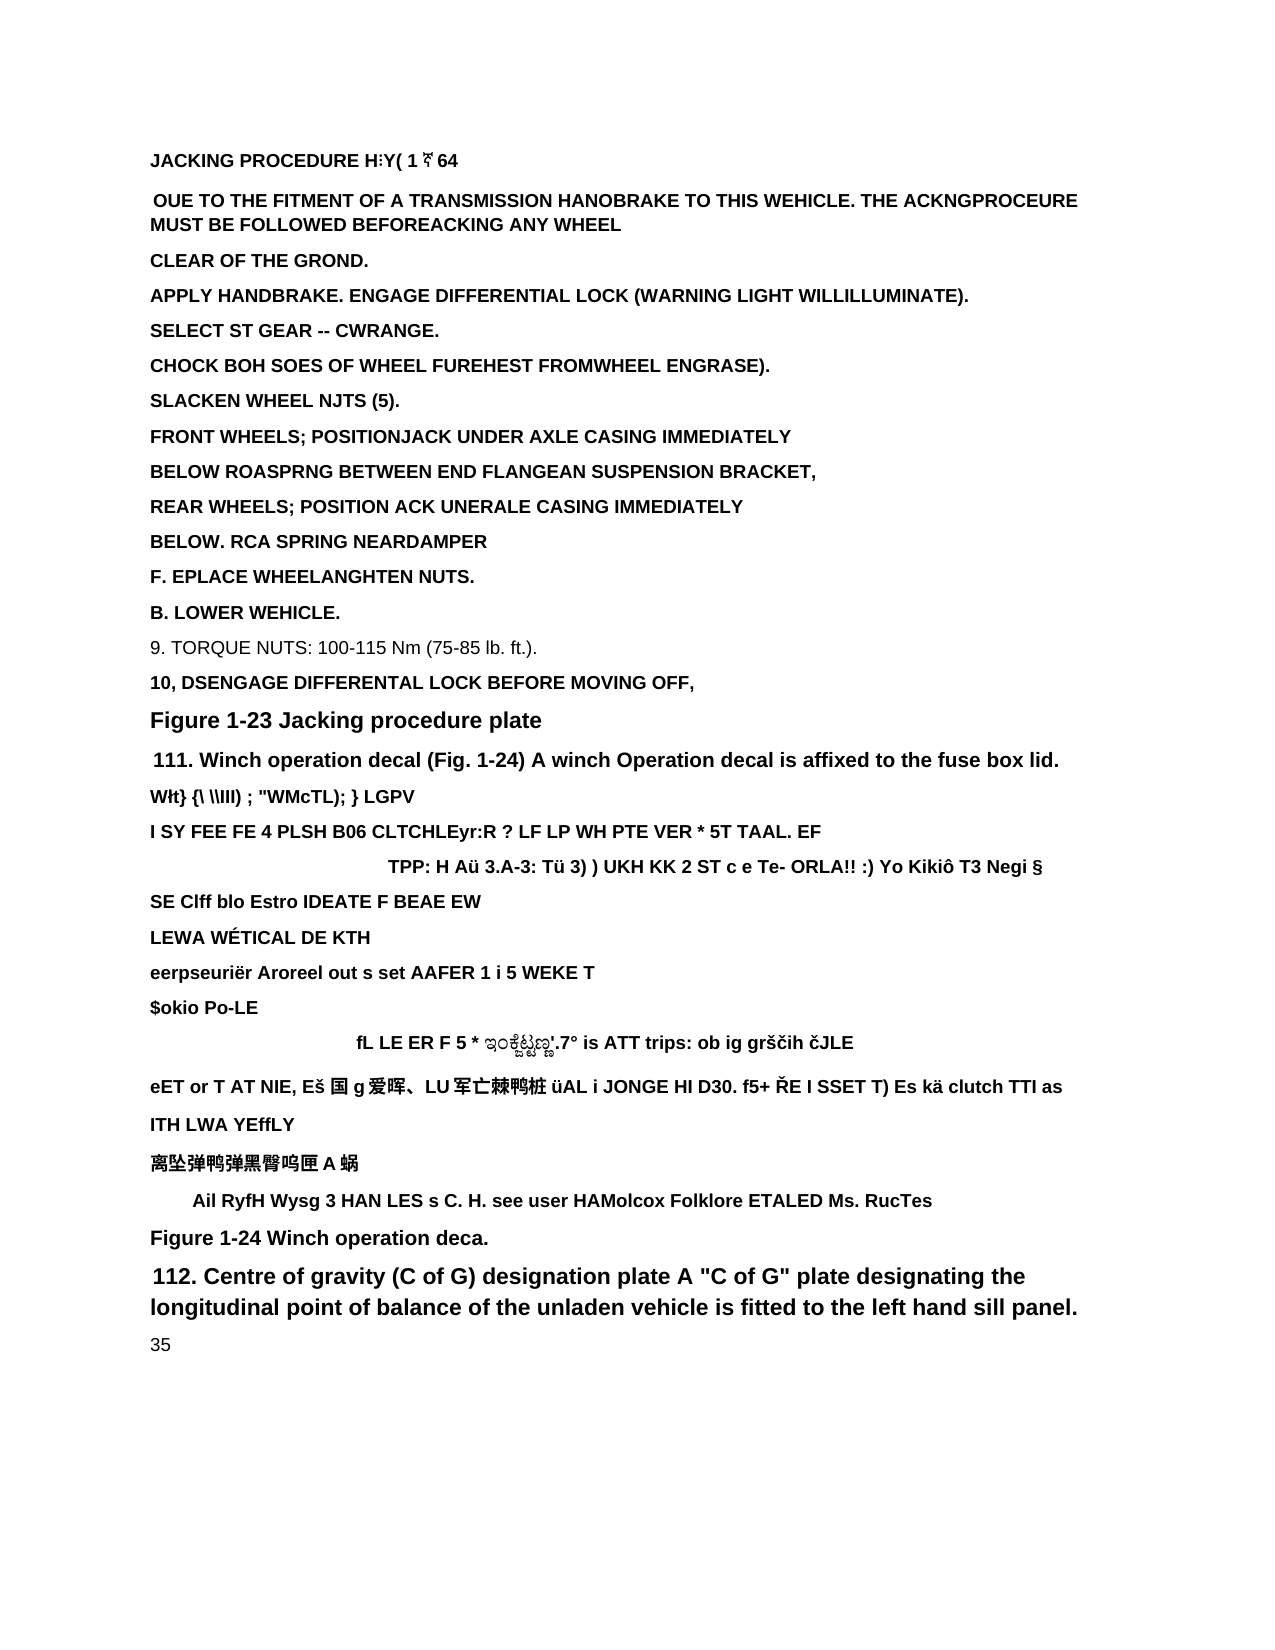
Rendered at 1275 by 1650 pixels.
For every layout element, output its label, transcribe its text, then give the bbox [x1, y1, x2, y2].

text SELECT ST GEAR -- CWRANGE. [150, 320, 1125, 341]
text Figure 1-24 Winch operation deca. [150, 1225, 1125, 1249]
text eerpseuriër Aroreel out s set AAFER 1 i 5 WEKE T [150, 962, 1125, 983]
text B. LOWER WEHICLE. [150, 602, 1125, 623]
text Figure 1-23 Jacking procedure plate [150, 707, 1125, 733]
text eET or T AT NIE, Eš 国 g爱晖、LU军亡棘鸭桩üAL i JONGE HI D30. f5+ ŘE I SSET T) Es kä clutch TTI as [150, 1072, 1125, 1099]
text F. EPLACE WHEELANGHTEN NUTS. [150, 566, 1125, 588]
text CLEAR OF THE GROND. [150, 249, 1125, 271]
text JACKING PROCEDURE H፧Y( 1 ኛ64 [150, 150, 1125, 175]
text SLACKEN WHEEL NJTS (5). [150, 390, 1125, 412]
text BELOW ROASPRNG BETWEEN END FLANGEAN SUSPENSION BRACKET, [150, 461, 1125, 482]
text CHOCK BOH SOES OF WHEEL FUREHEST FROMWHEEL ENGRASE). [150, 355, 1125, 377]
text TPP: H Aü 3.A-3: Tü 3) ) UKH KK 2 ST c e Te- ORLA!! :) Yo Kikiô T3 Negi § [150, 856, 1125, 878]
text Ail RyfH Wysg 3 HAN LES s C. H. see user HAMolcox Folklore ETALED Ms. RucTes [150, 1190, 1125, 1212]
text APPLY HANDBRAKE. ENGAGE DIFFERENTIAL LOCK (WARNING LIGHT WILLILLUMINATE). [150, 285, 1125, 306]
text 9. TORQUE NUTS: 100-115 Nm (75-85 lb. ft.). [150, 637, 1125, 658]
text Włt} {\ \\III) ; "WMcTL); } LGPV [150, 786, 1125, 807]
text LEWA WÉTICAL DE KTH [150, 927, 1125, 948]
text ITH LWA YEffLY [150, 1113, 1125, 1135]
text SE Clff blo Estro IDEATE F BEAE EW [150, 891, 1125, 913]
text 10, DSENGAGE DIFFERENTAL LOCK BEFORE MOVING OFF, [150, 672, 1125, 693]
text 112. Centre of gravity (C of G) designation plate A "C of G" plate designating the longitudinal point of balance of the unladen vehicle is fitted to the left hand sill panel. [150, 1263, 1125, 1320]
text 离坠弹鸭弹黑臀呜匣A蜗 [150, 1148, 1125, 1176]
text I SY FEE FE 4 PLSH B06 CLTCHLEyr:R ? LF LP WH PTE VER * 5T TAAL. EF [150, 821, 1125, 842]
text fL LE ER F 5 * ಇಂಕ್ಜೆಟ್ಟಣ್ಣ'.7° is ATT trips: ob ig grščih čJLE [150, 1032, 1125, 1057]
text $okio Po-LE [150, 997, 1125, 1018]
text 111. Winch operation decal (Fig. 1-24) A winch Operation decal is affixed to the fuse box lid. [150, 748, 1125, 772]
text REAR WHEELS; POSITION ACK UNERALE CASING IMMEDIATELY [150, 496, 1125, 517]
text FRONT WHEELS; POSITIONJACK UNDER AXLE CASING IMMEDIATELY [150, 426, 1125, 447]
text BELOW. RCA SPRING NEARDAMPER [150, 531, 1125, 553]
text OUE TO THE FITMENT OF A TRANSMISSION HANOBRAKE TO THIS WEHICLE. THE ACKNGPROCEURE MUST BE FOLLOWED BEFOREACKING ANY WHEEL [150, 189, 1125, 236]
text 35 [150, 1334, 1125, 1356]
